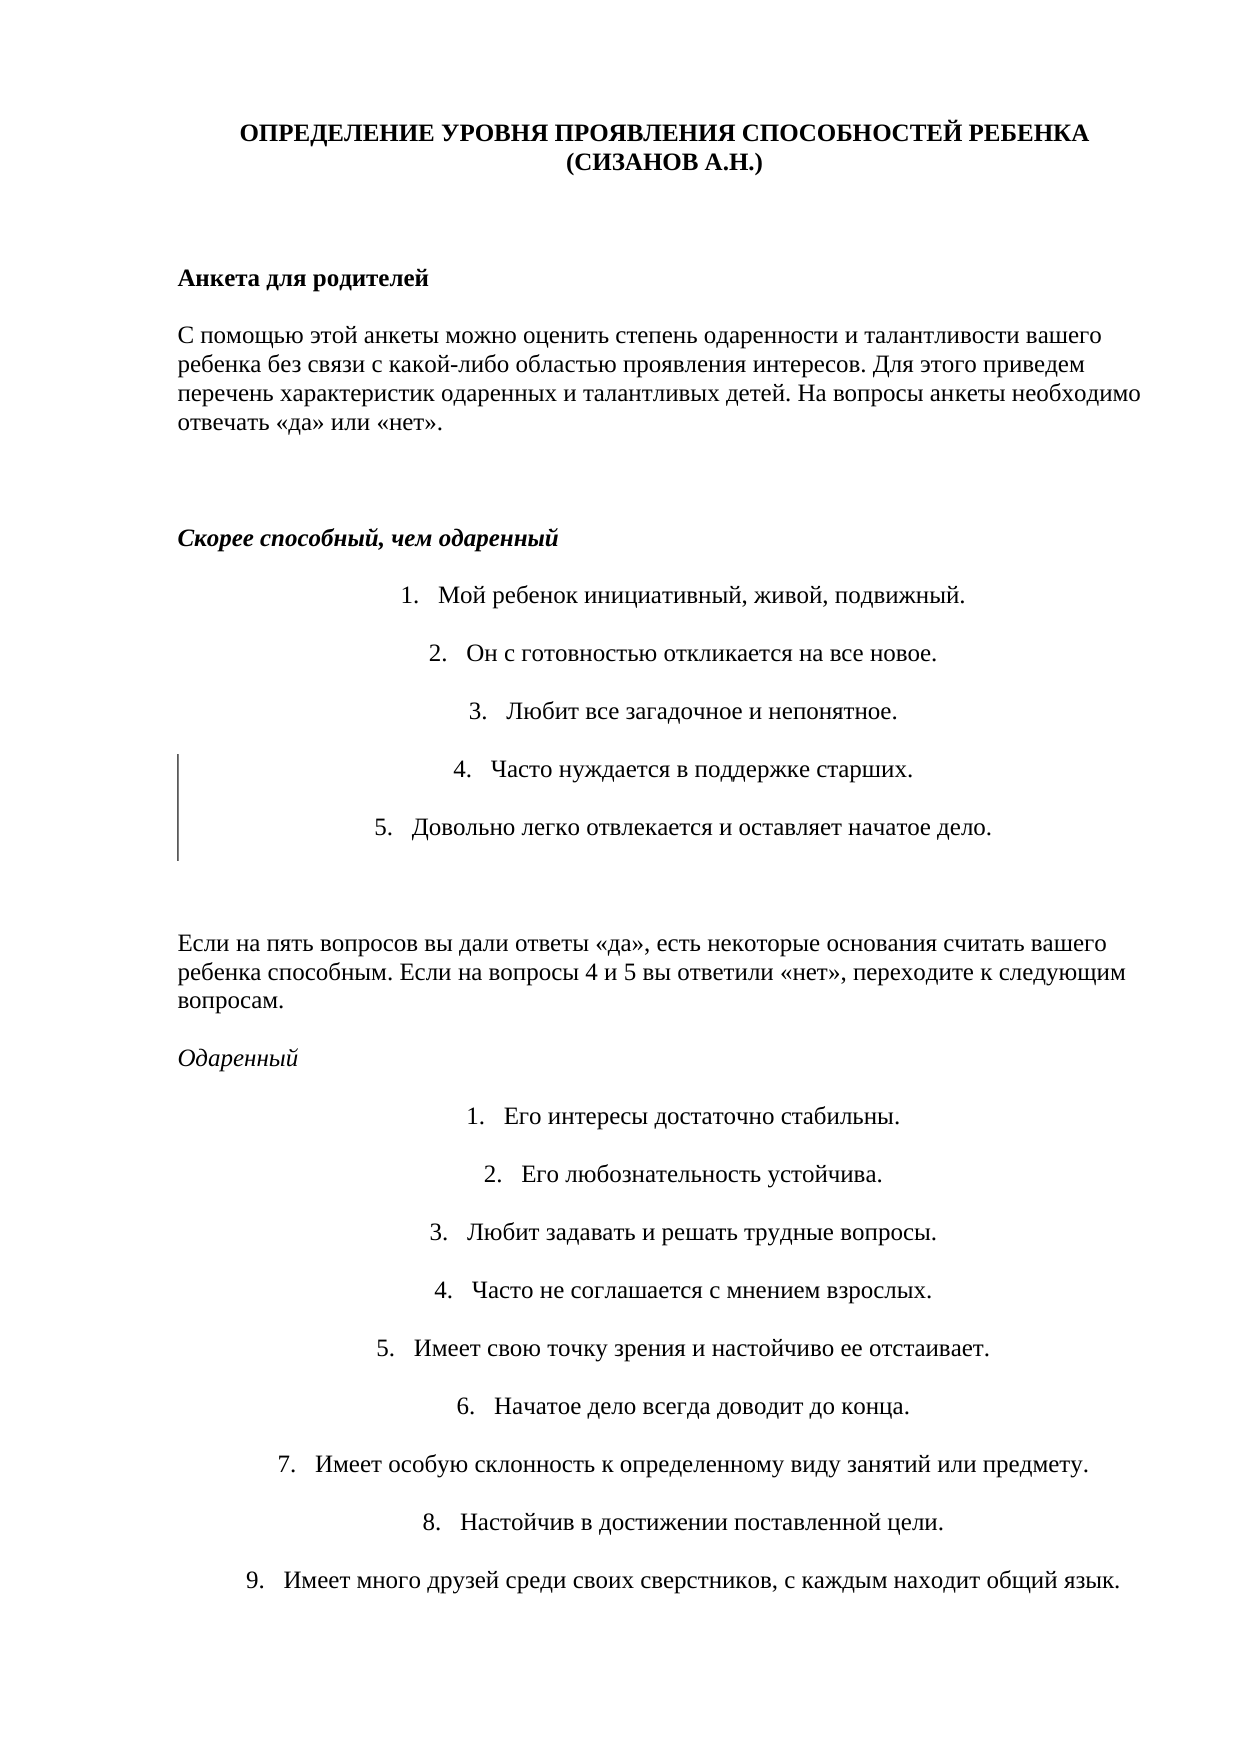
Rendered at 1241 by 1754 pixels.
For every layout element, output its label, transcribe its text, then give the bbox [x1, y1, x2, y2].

text ОПРЕДЕЛЕНИЕ УРОВНЯ ПРОЯВЛЕНИЯ СПОСОБНОСТЕЙ РЕБЕНКА (СИЗАНОВ А.Н.) [177, 118, 1152, 176]
text Скорее способный, чем одаренный [177, 523, 1152, 551]
list Его интересы достаточно стабильны. [215, 1101, 1152, 1130]
list Довольно легко отвлекается и оставляет начатое дело. [215, 812, 1152, 841]
text С помощью этой анкеты можно оценить степень одаренности и талантливости вашего ребенка без связи с какой-либо областью проявления интересов. Для этого приведем перечень характеристик одаренных и талантливых детей. На вопросы анкеты необходимо отвечать «да» или «нет». [177, 321, 1152, 436]
picture [177, 754, 181, 861]
list Он с готовностью откликается на все новое. [215, 638, 1152, 667]
list Имеет особую склонность к определенному виду занятий или предмету. [215, 1449, 1152, 1478]
list Мой ребенок инициативный, живой, подвижный. [215, 581, 1152, 609]
text Одаренный [177, 1043, 1152, 1072]
list Его любознательность устойчива. [215, 1159, 1152, 1188]
list Часто не соглашается с мнением взрослых. [215, 1275, 1152, 1304]
text Анкета для родителей [177, 263, 1152, 291]
list Начатое дело всегда доводит до конца. [215, 1391, 1152, 1420]
text Если на пять вопросов вы дали ответы «да», есть некоторые основания считать вашего ребенка способным. Если на вопросы 4 и 5 вы ответили «нет», переходите к следующим вопросам. [177, 928, 1152, 1014]
list Любит задавать и решать трудные вопросы. [215, 1217, 1152, 1246]
list Любит все загадочное и непонятное. [215, 696, 1152, 725]
list Часто нуждается в поддержке старших. [215, 754, 1152, 783]
list Настойчив в достижении поставленной цели. [215, 1507, 1152, 1536]
list Имеет много друзей среди своих сверстников, с каждым находит общий язык. [215, 1565, 1152, 1593]
list Имеет свою точку зрения и настойчиво ее отстаивает. [215, 1333, 1152, 1362]
